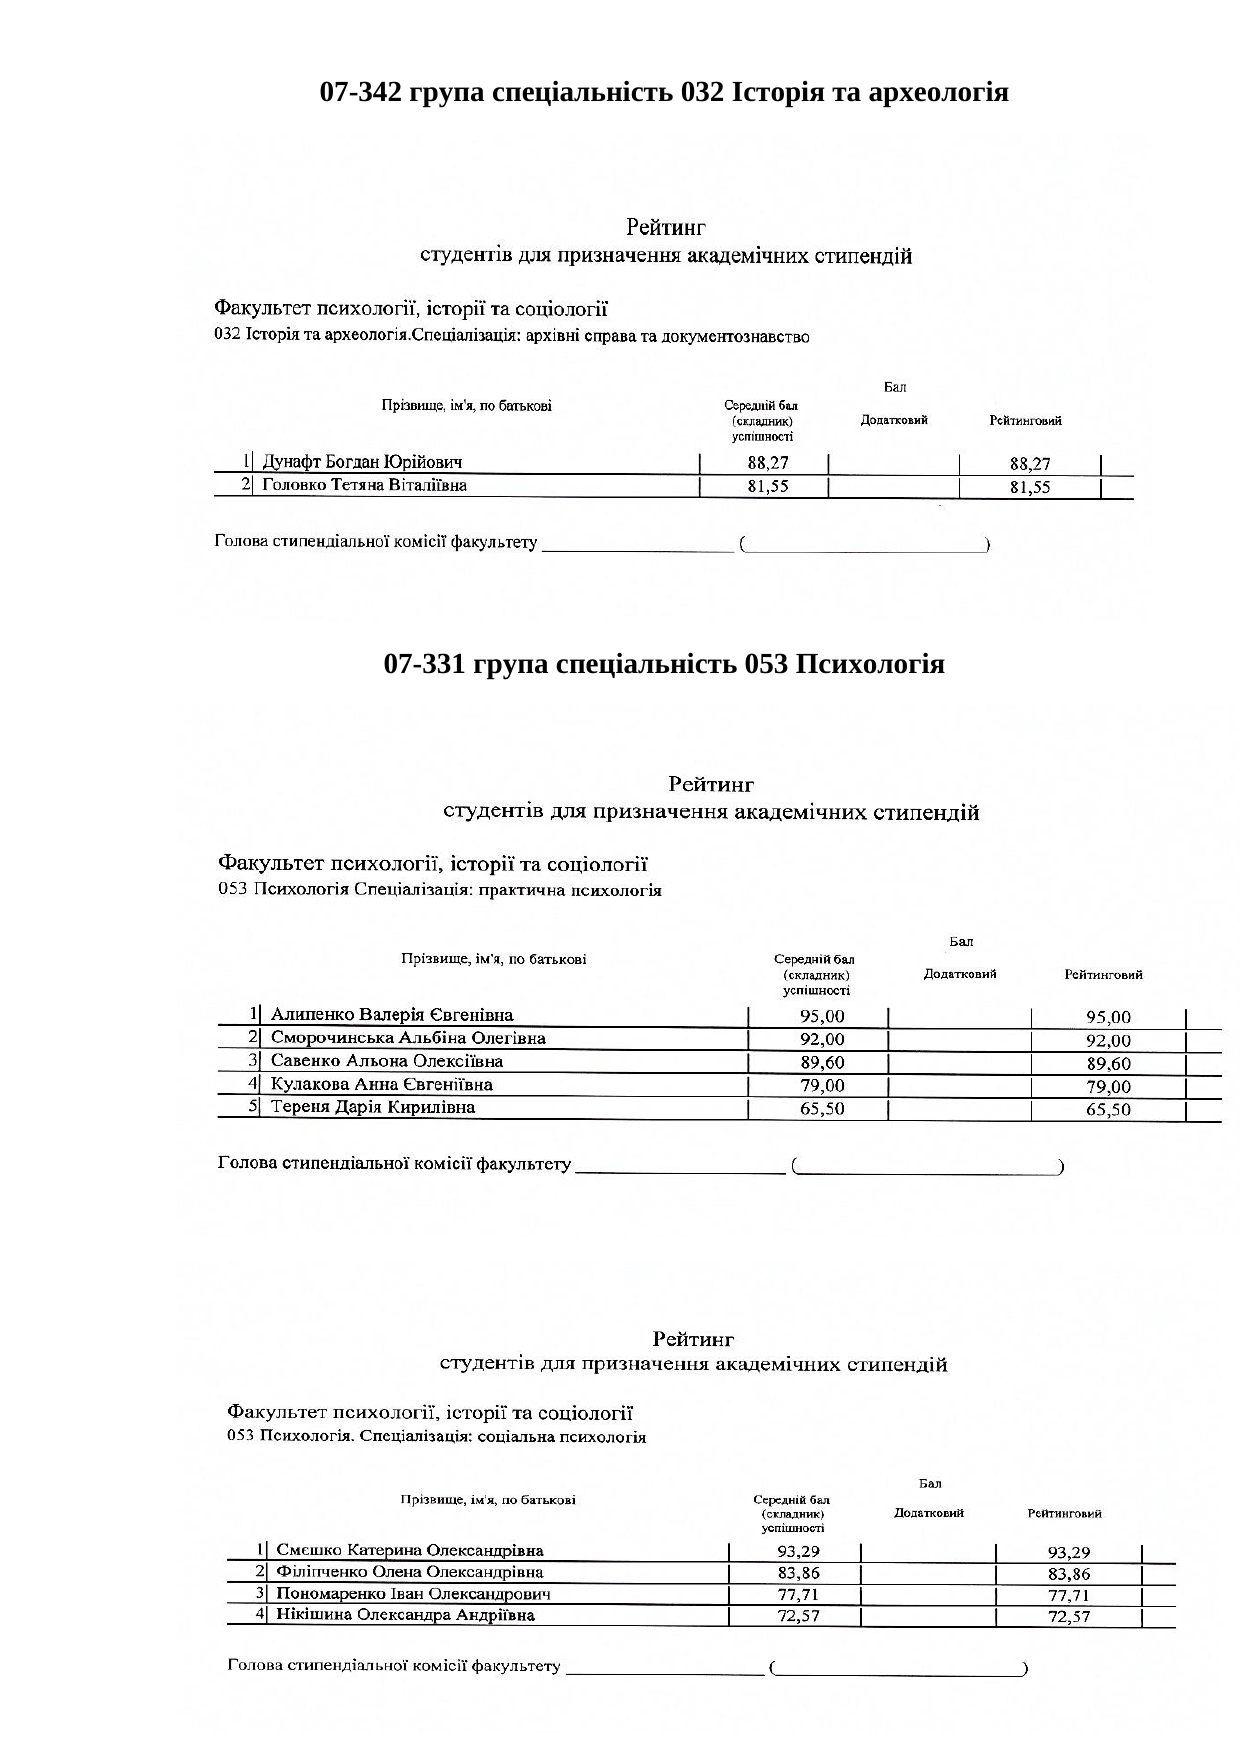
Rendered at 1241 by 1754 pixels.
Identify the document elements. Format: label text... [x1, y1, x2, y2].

text 07-331 група спеціальність 053 Психологія [177, 646, 1152, 680]
picture [177, 1261, 1221, 1733]
picture [177, 705, 1241, 1237]
text 07-342 група спеціальність 032 Історія та археологія [177, 74, 1152, 107]
picture [177, 133, 1152, 622]
